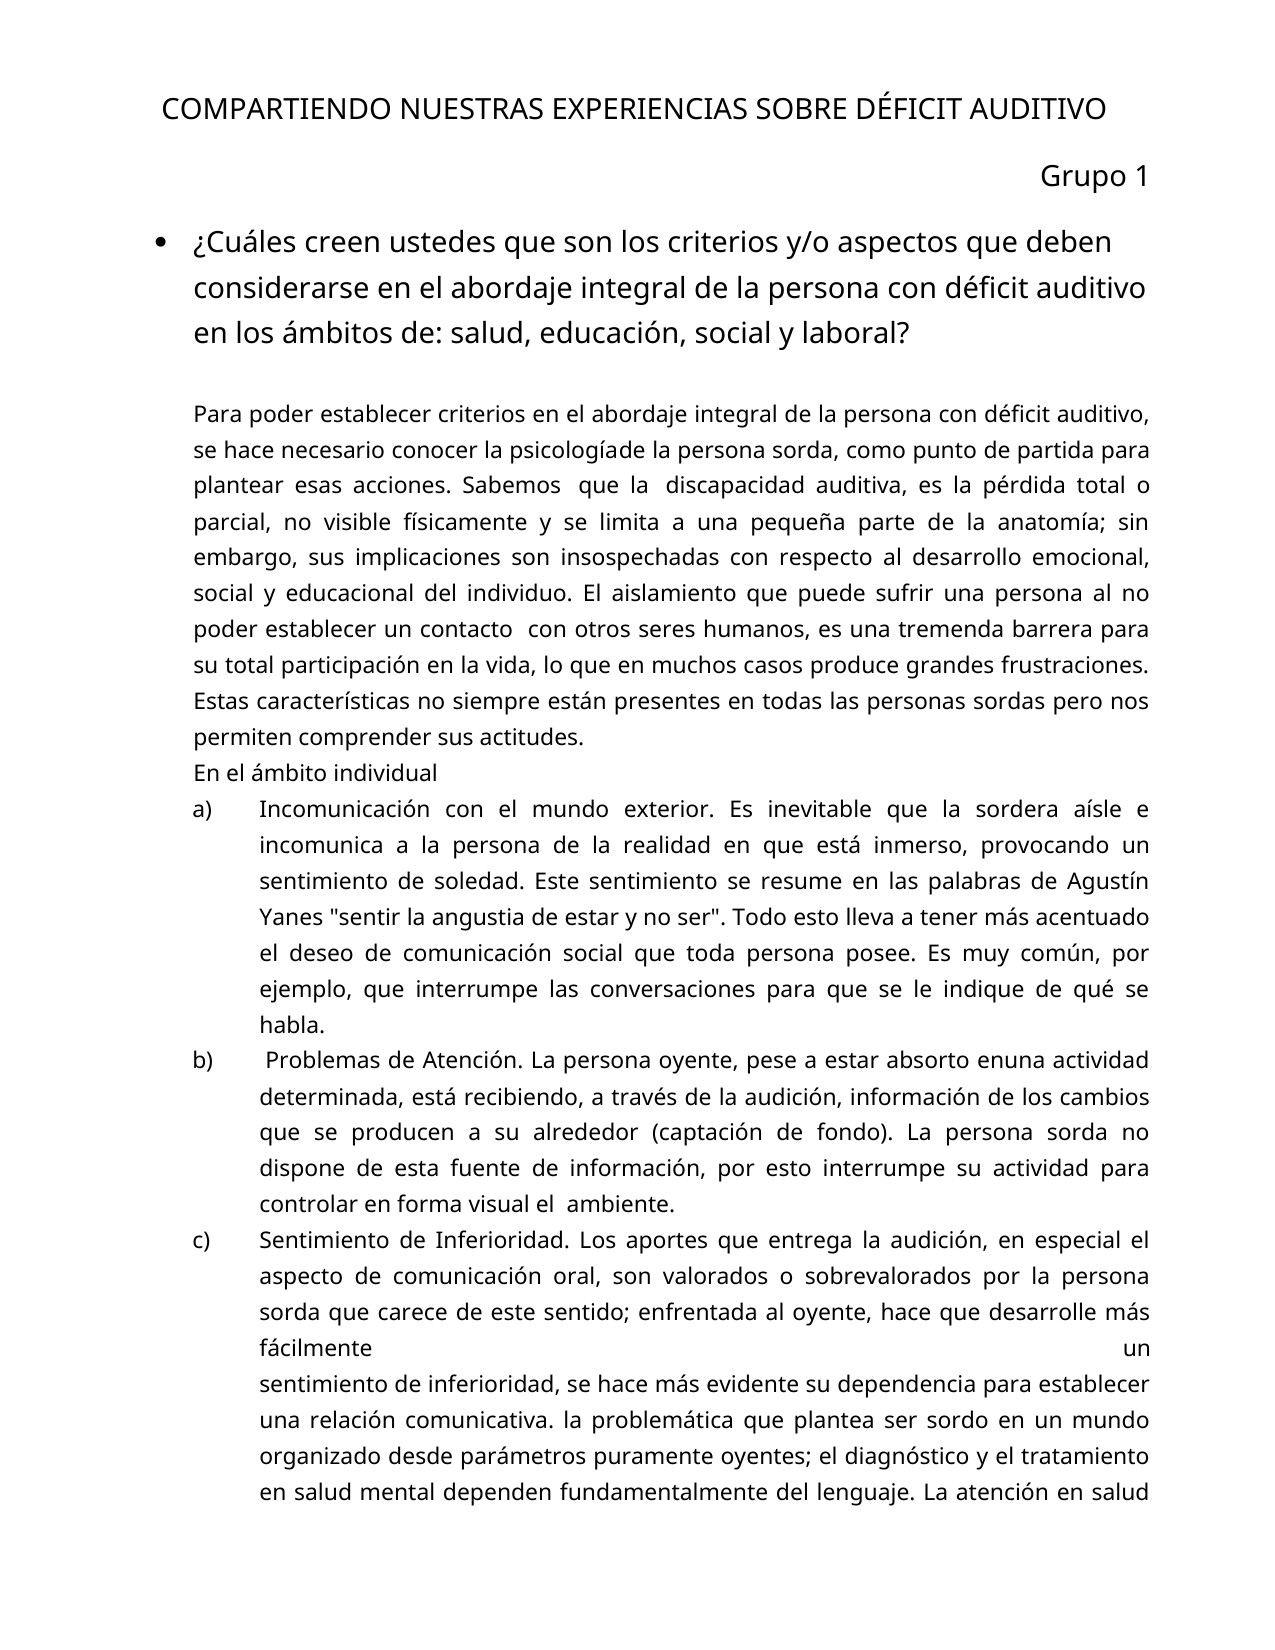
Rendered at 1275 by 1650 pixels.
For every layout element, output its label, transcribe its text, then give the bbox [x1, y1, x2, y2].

text Grupo 1 [118, 155, 1151, 195]
text COMPARTIENDO NUESTRAS EXPERIENCIAS SOBRE DÉFICIT AUDITIVO [118, 89, 1151, 128]
list En el ámbito individual [193, 757, 1151, 788]
list ¿Cuáles creen ustedes que son los criterios y/o aspectos que deben considerarse en el abordaje integral de la persona con déficit auditivo en los ámbitos de: salud, educación, social y laboral? [156, 222, 1151, 352]
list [192, 1224, 1151, 1507]
list Incomunicación con el mundo exterior. Es inevitable que la sordera aísle e incomunica a la persona de la realidad en que está inmerso, provocando un sentimiento de soledad. Este sentimiento se resume en las palabras de Agustín Yanes "sentir la angustia de estar y no ser". Todo esto lleva a tener más acentuado el deseo de comunicación social que toda persona posee. Es muy común, por ejemplo, que interrumpe las conversaciones para que se le indique de qué se habla. [192, 793, 1151, 1040]
list Para poder establecer criterios en el abordaje integral de la persona con déficit auditivo, se hace necesario conocer la psicologíade la persona sorda, como punto de partida para plantear esas acciones. Sabemos que la discapacidad auditiva, es la pérdida total o parcial, no visible físicamente y se limita a una pequeña parte de la anatomía; sin embargo, sus implicaciones son insospechadas con respecto al desarrollo emocional, social y educacional del individuo. El aislamiento que puede sufrir una persona al no poder establecer un contacto con otros seres humanos, es una tremenda barrera para su total participación en la vida, lo que en muchos casos produce grandes frustraciones. Estas características no siempre están presentes en todas las personas sordas pero nos permiten comprender sus actitudes. [193, 398, 1151, 752]
list Problemas de Atención. La persona oyente, pese a estar absorto enuna actividad determinada, está recibiendo, a través de la audición, información de los cambios que se producen a su alrededor (captación de fondo). La persona sorda no dispone de esta fuente de información, por esto interrumpe su actividad para controlar en forma visual el ambiente. [192, 1044, 1151, 1219]
